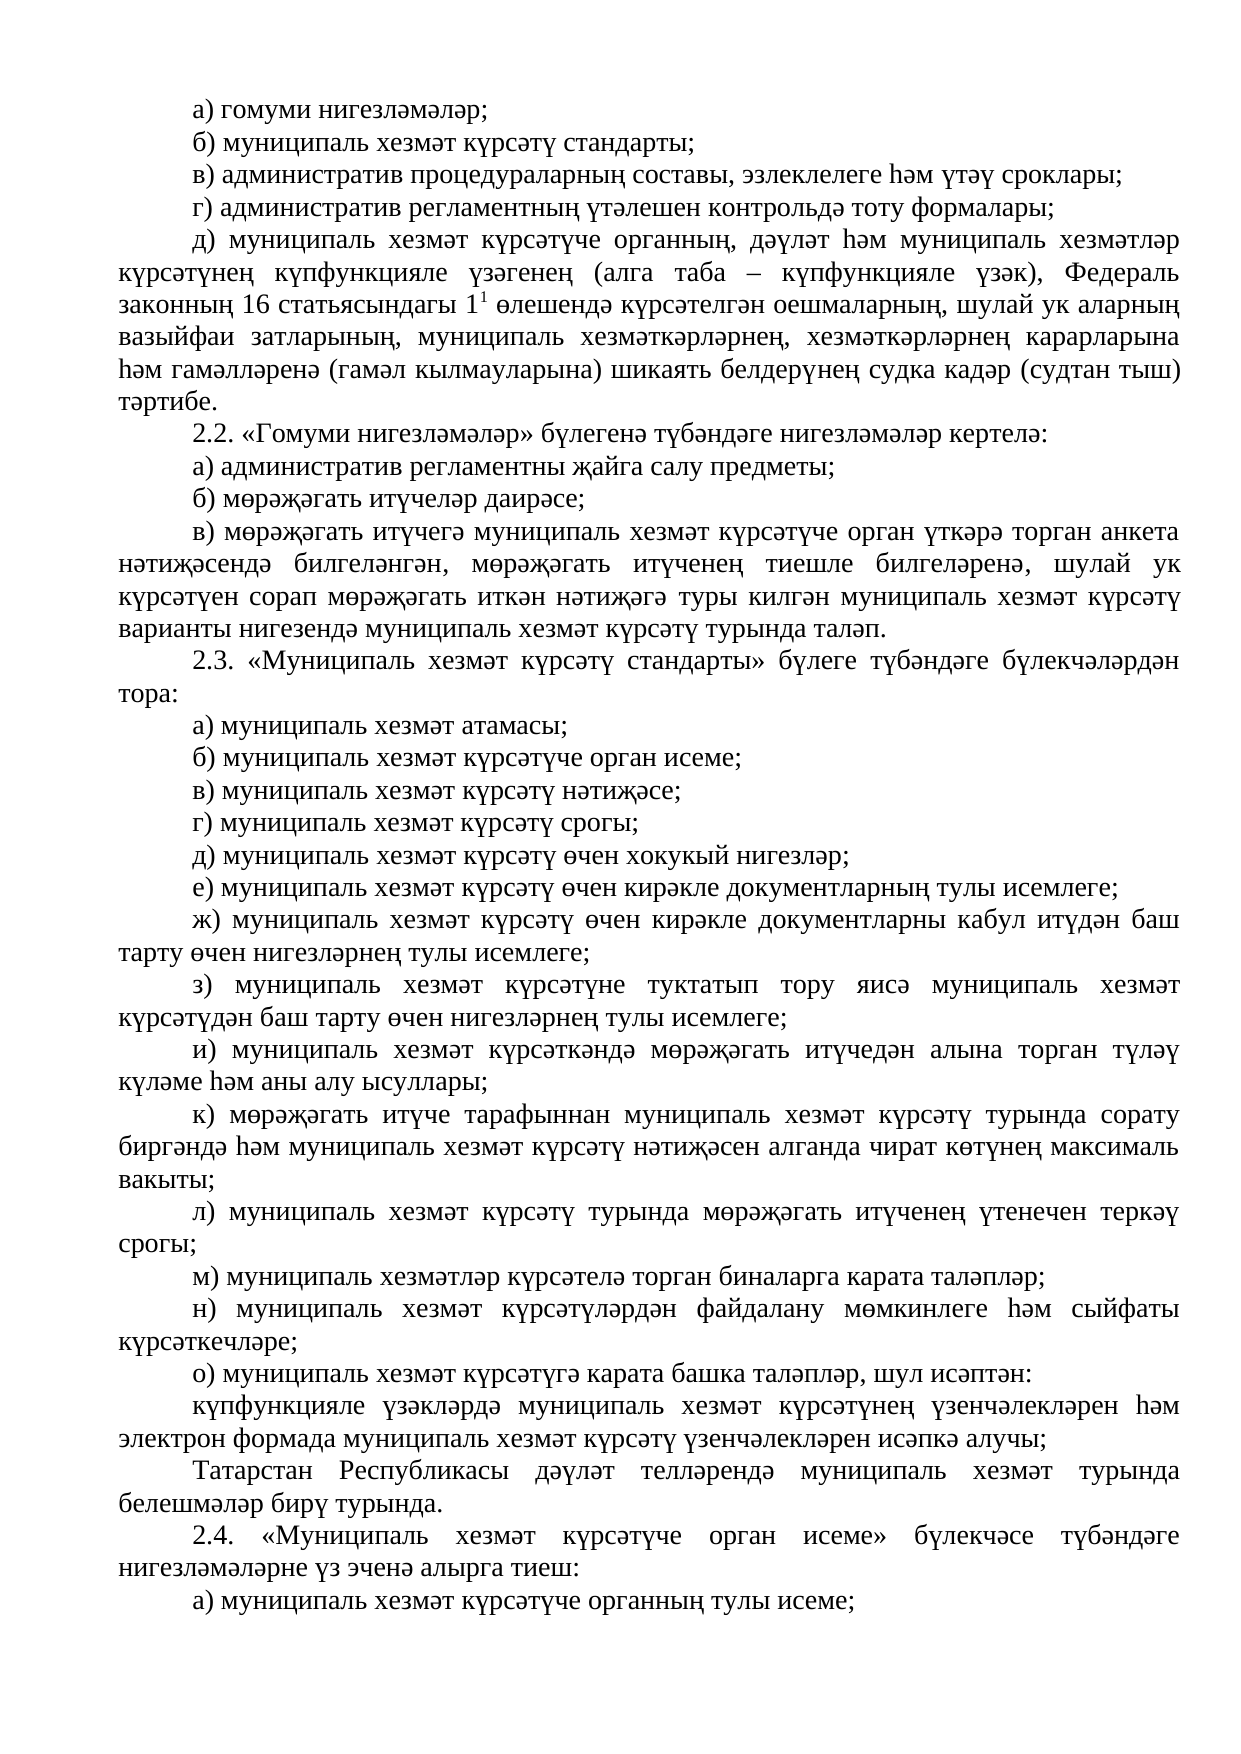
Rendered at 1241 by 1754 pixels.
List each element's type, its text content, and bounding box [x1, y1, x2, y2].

text д) муниципаль хезмәт күрсәтү өчен хокукый нигезләр; [118, 838, 1181, 870]
text ж) муниципаль хезмәт күрсәтү өчен кирәкле документларны кабул итүдән баш тарту өчен нигезләрнең тулы исемлеге; [118, 902, 1181, 967]
text 2.3. «Муниципаль хезмәт күрсәтү стандарты» бүлеге түбәндәге бүлекчәләрдән тора: [118, 643, 1181, 708]
text Татарстан Республикасы дәүләт телләрендә муниципаль хезмәт турында белешмәләр бирү турында. [118, 1453, 1181, 1518]
text 2.2. «Гомуми нигезләмәләр» бүлегенә түбәндәге нигезләмәләр кертелә: [118, 417, 1181, 449]
text б) муниципаль хезмәт күрсәтүче орган исеме; [118, 741, 1181, 773]
text а) административ регламентны җайга салу предметы; [118, 449, 1181, 481]
text н) муниципаль хезмәт күрсәтүләрдән файдалану мөмкинлеге һәм сыйфаты күрсәткечләре; [118, 1291, 1181, 1356]
text е) муниципаль хезмәт күрсәтү өчен кирәкле документларның тулы исемлеге; [118, 870, 1181, 902]
text д) муниципаль хезмәт күрсәтүче органның, дәүләт һәм муниципаль хезмәтләр күрсәтүнең күпфункцияле үзәгенең (алга таба – күпфункцияле үзәк), Федераль законның 16 статьясындагы 11 өлешендә күрсәтелгән оешмаларның, шулай ук аларның вазыйфаи затларының, муниципаль хезмәткәрләрнең, хезмәткәрләрнең карарларына һәм гамәлләренә (гамәл кылмауларына) шикаять белдерүнең судка кадәр (судтан тыш) тәртибе. [118, 222, 1181, 417]
text г) муниципаль хезмәт күрсәтү срогы; [118, 805, 1181, 838]
text м) муниципаль хезмәтләр күрсәтелә торган биналарга карата таләпләр; [118, 1259, 1181, 1291]
text күпфункцияле үзәкләрдә муниципаль хезмәт күрсәтүнең үзенчәлекләрен һәм электрон формада муниципаль хезмәт күрсәтү үзенчәлекләрен исәпкә алучы; [118, 1388, 1181, 1453]
text 2.4. «Муниципаль хезмәт күрсәтүче орган исеме» бүлекчәсе түбәндәге нигезләмәләрне үз эченә алырга тиеш: [118, 1518, 1181, 1583]
text к) мөрәҗәгать итүче тарафыннан муниципаль хезмәт күрсәтү турында сорату биргәндә һәм муниципаль хезмәт күрсәтү нәтиҗәсен алганда чират көтүнең максималь вакыты; [118, 1097, 1181, 1194]
text в) мөрәҗәгать итүчегә муниципаль хезмәт күрсәтүче орган үткәрә торган анкета нәтиҗәсендә билгеләнгән, мөрәҗәгать итүченең тиешле билгеләренә, шулай ук күрсәтүен сорап мөрәҗәгать иткән нәтиҗәгә туры килгән муниципаль хезмәт күрсәтү варианты нигезендә муниципаль хезмәт күрсәтү турында таләп. [118, 514, 1181, 643]
text г) административ регламентның үтәлешен контрольдә тоту формалары; [118, 190, 1181, 222]
text б) мөрәҗәгать итүчеләр даирәсе; [118, 481, 1181, 514]
text и) муниципаль хезмәт күрсәткәндә мөрәҗәгать итүчедән алына торган түләү күләме һәм аны алу ысуллары; [118, 1032, 1181, 1097]
text б) муниципаль хезмәт күрсәтү стандарты; [118, 125, 1181, 157]
text а) гомуми нигезләмәләр; [118, 93, 1181, 125]
text о) муниципаль хезмәт күрсәтүгә карата башка таләпләр, шул исәптән: [118, 1356, 1181, 1388]
text а) муниципаль хезмәт атамасы; [118, 708, 1181, 741]
text в) муниципаль хезмәт күрсәтү нәтиҗәсе; [118, 773, 1181, 805]
text а) муниципаль хезмәт күрсәтүче органның тулы исеме; [118, 1583, 1181, 1615]
text з) муниципаль хезмәт күрсәтүне туктатып тору яисә муниципаль хезмәт күрсәтүдән баш тарту өчен нигезләрнең тулы исемлеге; [118, 967, 1181, 1032]
text л) муниципаль хезмәт күрсәтү турында мөрәҗәгать итүченең үтенечен теркәү срогы; [118, 1194, 1181, 1259]
text в) административ процедураларның составы, эзлеклелеге һәм үтәү сроклары; [118, 157, 1181, 190]
